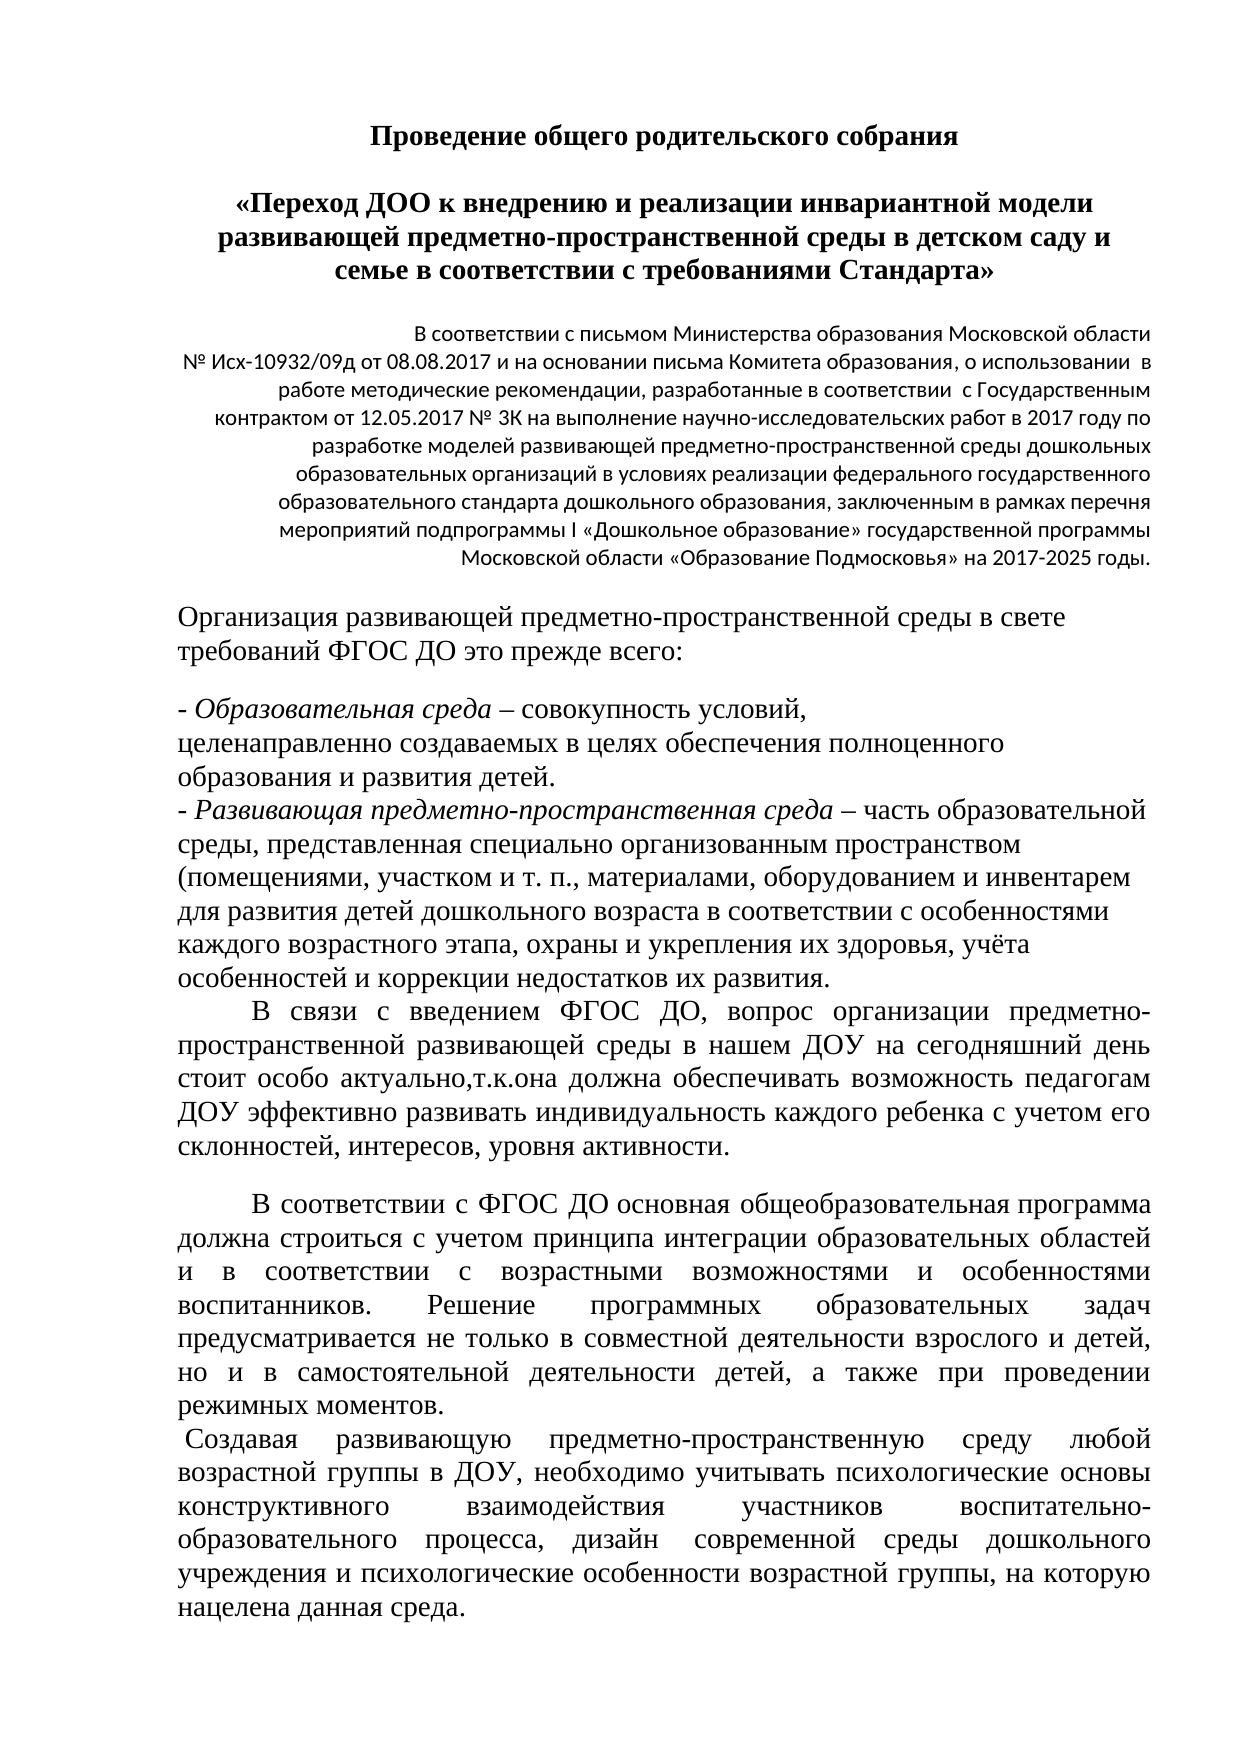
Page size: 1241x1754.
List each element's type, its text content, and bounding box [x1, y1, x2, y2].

text В соответствии с письмом Министерства образования Московской области № Исх-10932/09д от 08.08.2017 и на основании письма Комитета образования, о использовании в работе методические рекомендации, разработанные в соответствии с Государственным контрактом от 12.05.2017 № 3К на выполнение научно-исследовательских работ в 2017 году по разработке моделей развивающей предметно-пространственной среды дошкольных образовательных организаций в условиях реализации федерального государственного образовательного стандарта дошкольного образования, заключенным в рамках перечня мероприятий подпрограммы I «Дошкольное образование» государственной программы Московской области «Образование Подмосковья» на 2017-2025 годы. [177, 319, 1152, 572]
text Организация развивающей предметно-пространственной среды в свете требований ФГОС ДО это прежде всего: [177, 599, 1152, 667]
text Проведение общего родительского собрания [177, 118, 1152, 152]
text В связи с введением ФГОС ДО, вопрос организации предметно-пространственной развивающей среды в нашем ДОУ на сегодняшний день стоит особо актуально,т.к.она должна обеспечивать возможность педагогам ДОУ эффективно развивать индивидуальность каждого ребенка с учетом его склонностей, интересов, уровня активности. [177, 993, 1152, 1161]
text В соответствии с ФГОС ДО основная общеобразовательная программа должна строиться с учетом принципа интеграции образовательных областей и в соответствии с возрастными возможностями и особенностями воспитанников. Решение программных образовательных задач предусматривается не только в совместной деятельности взрослого и детей, но и в самостоятельной деятельности детей, а также при проведении режимных моментов. [177, 1186, 1152, 1421]
text - Развивающая предметно-пространственная среда – часть образовательной среды, представленная специально организованным пространством (помещениями, участком и т. п., материалами, оборудованием и инвентарем для развития детей дошкольного возраста в соответствии с особенностями каждого возрастного этапа, охраны и укрепления их здоровья, учёта особенностей и коррекции недостатков их развития. [177, 792, 1152, 993]
text Создавая развивающую предметно-пространственную среду любой возрастной группы в ДОУ, необходимо учитывать психологические основы конструктивного взаимодействия участников воспитательно-образовательного процесса, дизайн современной среды дошкольного учреждения и психологические особенности возрастной группы, на которую нацелена данная среда. [177, 1421, 1152, 1622]
text - Образовательная среда – совокупность условий, целенаправленно создаваемых в целях обеспечения полноценного образования и развития детей. [177, 692, 1152, 792]
text «Переход ДОО к внедрению и реализации инвариантной модели развивающей предметно-пространственной среды в детском саду и семье в соответствии с требованиями Стандарта» [177, 185, 1152, 286]
